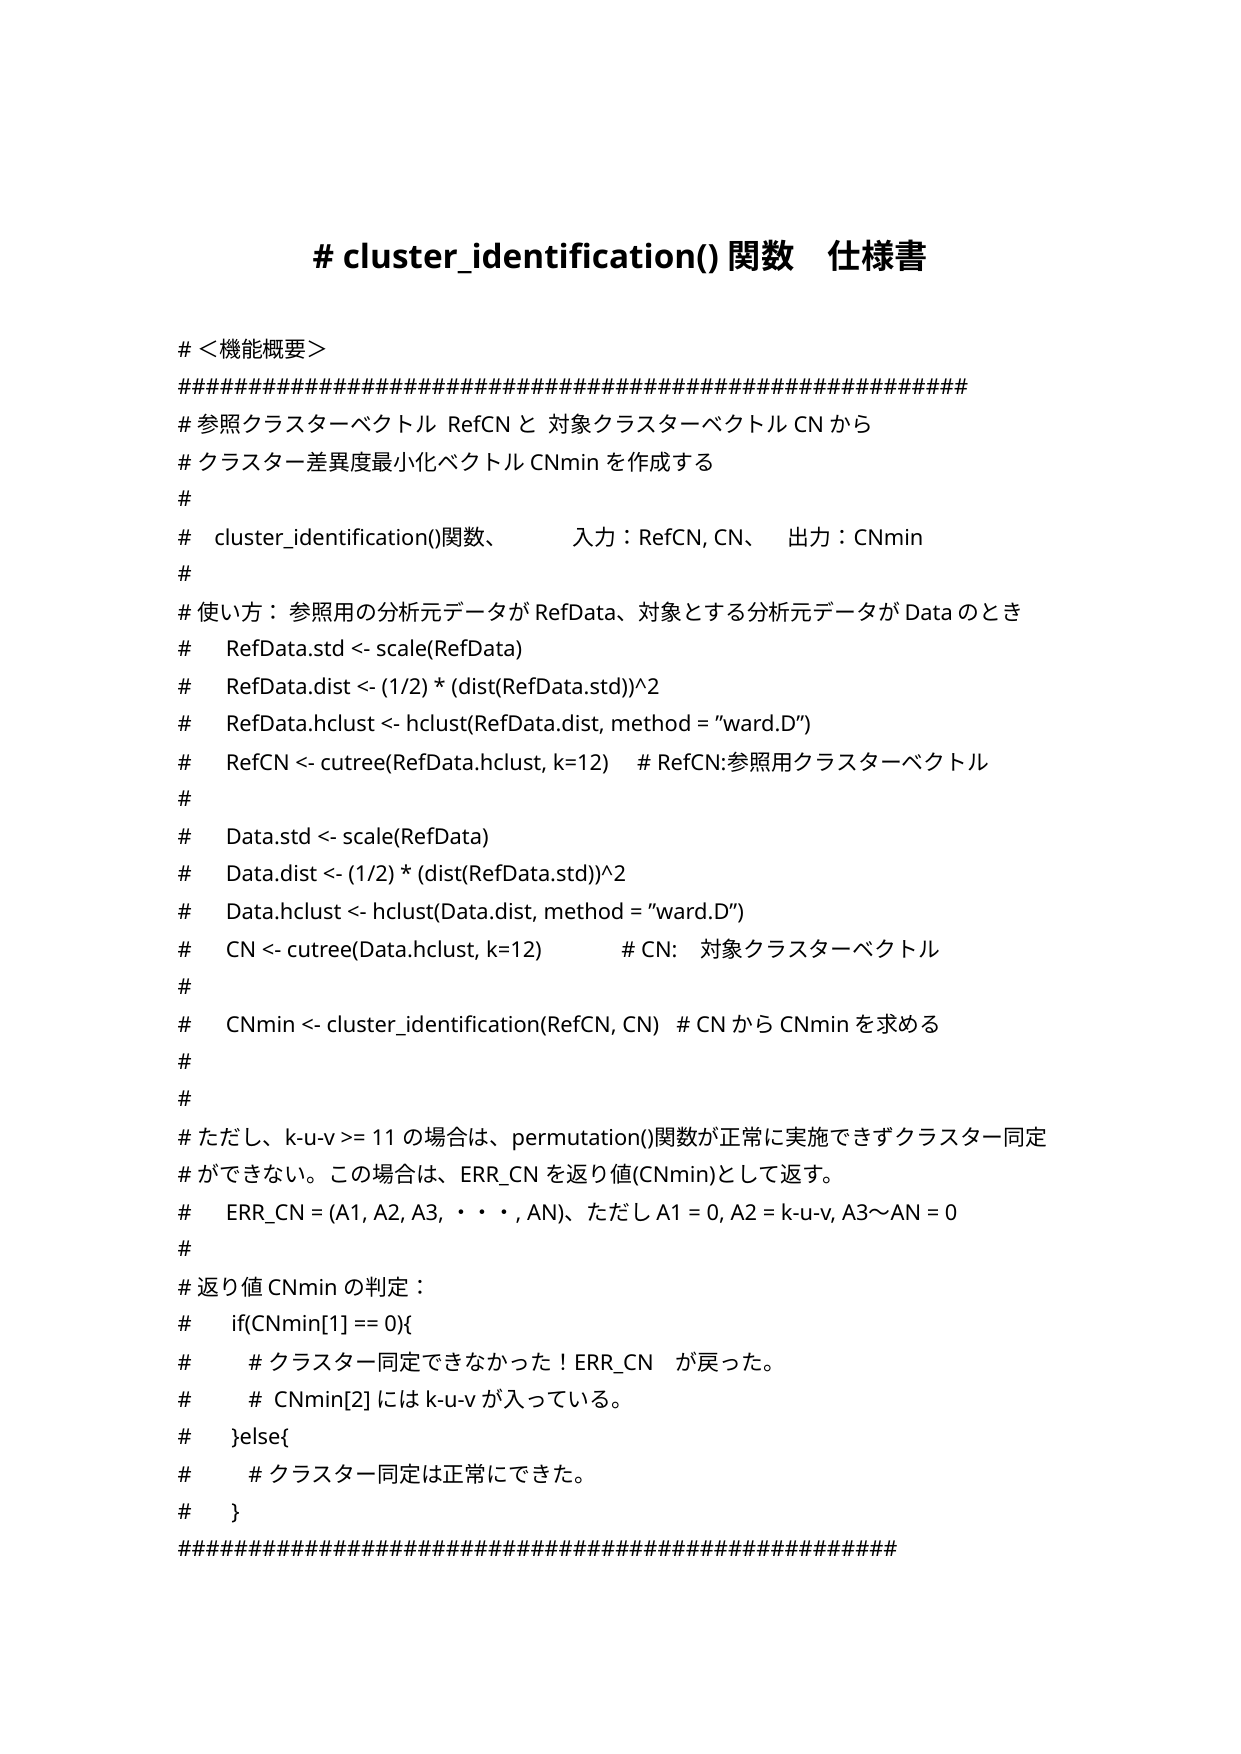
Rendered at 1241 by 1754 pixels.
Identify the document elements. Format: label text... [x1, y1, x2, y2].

text # cluster_identification()関数、 入力：RefCN, CN、 出力：CNmin [177, 517, 1063, 554]
text # [177, 1042, 1063, 1079]
text # クラスター差異度最小化ベクトル CNmin を作成する [177, 442, 1063, 479]
text # } [177, 1492, 1063, 1529]
text # ただし、k-u-v >= 11 の場合は、permutation()関数が正常に実施できずクラスター同定 [177, 1117, 1063, 1154]
text # # クラスター同定できなかった！ERR_CN が戻った。 [177, 1342, 1063, 1379]
text # RefCN <- cutree(RefData.hclust, k=12) # RefCN:参照用クラスターベクトル [177, 742, 1063, 779]
text # ができない。この場合は、ERR_CN を返り値(CNmin)として返す。 [177, 1154, 1063, 1192]
text # 返り値 CNmin の判定： [177, 1267, 1063, 1304]
text # CN <- cutree(Data.hclust, k=12) # CN: 対象クラスターベクトル [177, 929, 1063, 967]
text # if(CNmin[1] == 0){ [177, 1304, 1063, 1342]
text # [177, 967, 1063, 1004]
text # [177, 1229, 1063, 1267]
text # Data.dist <- (1/2) * (dist(RefData.std))^2 [177, 854, 1063, 892]
text # 参照クラスターベクトル RefCN と 対象クラスターベクトル CN から [177, 404, 1063, 442]
text # Data.hclust <- hclust(Data.dist, method = ”ward.D”) [177, 892, 1063, 929]
text # RefData.dist <- (1/2) * (dist(RefData.std))^2 [177, 667, 1063, 704]
text # cluster_identification() 関数 仕様書 [177, 217, 1063, 292]
text ######################################################## [177, 367, 1063, 404]
text # }else{ [177, 1417, 1063, 1454]
text # ERR_CN = (A1, A2, A3, ・・・, AN)、ただしA1 = 0, A2 = k-u-v, A3～AN = 0 [177, 1192, 1063, 1229]
text # [177, 479, 1063, 517]
text # RefData.hclust <- hclust(RefData.dist, method = ”ward.D”) [177, 704, 1063, 742]
text # [177, 779, 1063, 817]
text # ＜機能概要＞ [177, 329, 1063, 367]
text # # CNmin[2] には k-u-v が入っている。 [177, 1379, 1063, 1417]
text # [177, 554, 1063, 592]
text # # クラスター同定は正常にできた。 [177, 1454, 1063, 1492]
text # CNmin <- cluster_identification(RefCN, CN) # CNからCNminを求める [177, 1004, 1063, 1042]
text # RefData.std <- scale(RefData) [177, 629, 1063, 667]
text # Data.std <- scale(RefData) [177, 817, 1063, 854]
text ################################################### [177, 1529, 1063, 1567]
text # [177, 1079, 1063, 1117]
text # 使い方： 参照用の分析元データがRefData、対象とする分析元データがDataのとき [177, 592, 1063, 629]
